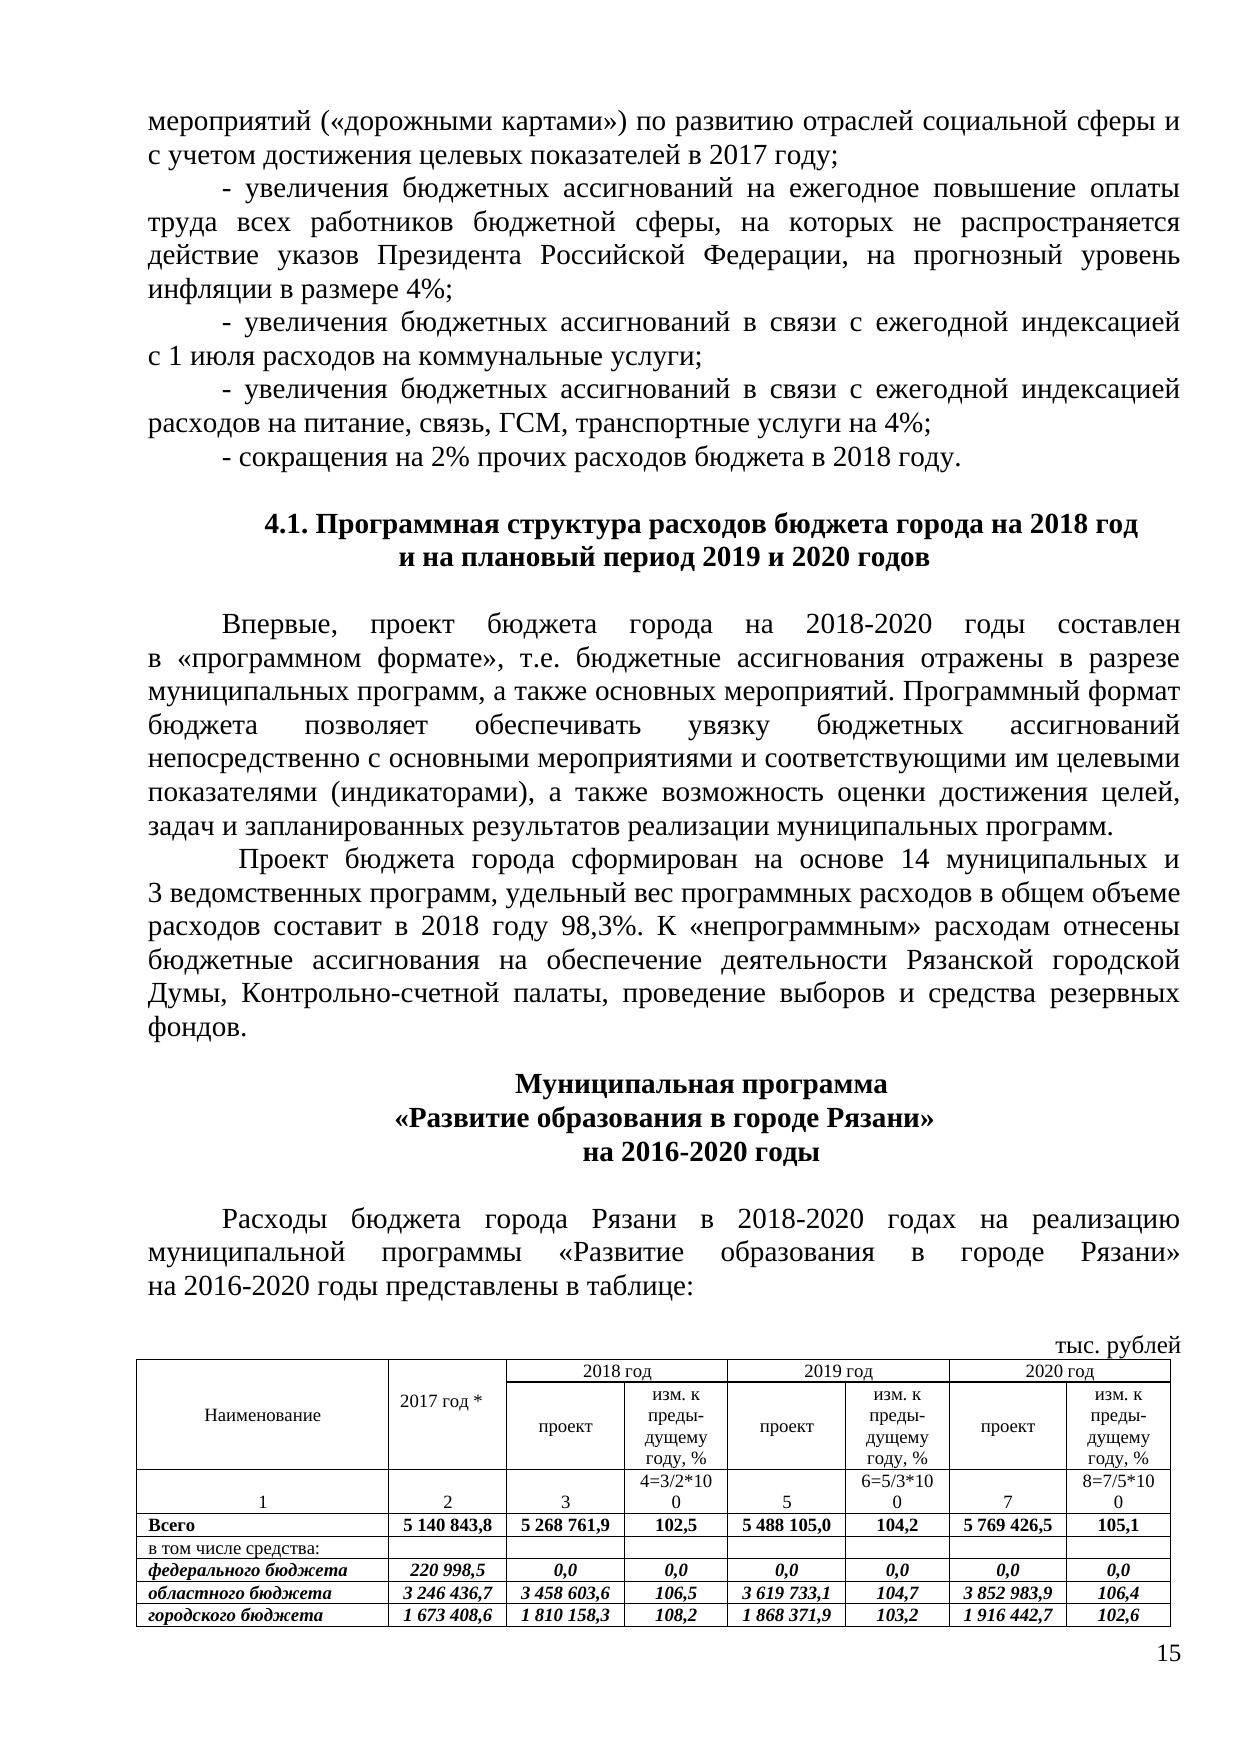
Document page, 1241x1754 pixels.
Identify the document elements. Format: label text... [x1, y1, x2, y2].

table_cell 0,0 [507, 1559, 624, 1581]
table_cell 0,0 [846, 1559, 949, 1581]
text Впервые, проект бюджета города на 2018-2020 годы составлен в «программном формате», т.е. бюджетные ассигнования отражены в разрезе муниципальных программ, а также основных мероприятий. Программный формат бюджета позволяет обеспечивать увязку бюджетных ассигнований непосредственно с основными мероприятиями и соответствующими им целевыми показателями (индикаторами), а также возможность оценки достижения целей, задач и запланированных результатов реализации муниципальных программ. [148, 606, 1181, 841]
text 4.1. Программная структура расходов бюджета города на 2018 год и на плановый период 2019 и 2020 годов [148, 506, 1181, 573]
list - увеличения бюджетных ассигнований на ежегодное повышение оплаты труда всех работников бюджетной сферы, на которых не распространяется действие указов Президента Российской Федерации, на прогнозный уровень инфляции в размере 4%; [148, 170, 1181, 304]
table_cell 0,0 [625, 1559, 727, 1581]
table_cell 106,5 [625, 1582, 727, 1603]
text Расходы бюджета города Рязани в 2018-2020 годах на реализацию муниципальной программы «Развитие образования в городе Рязани» на 2016-2020 годы представлены в таблице: [148, 1201, 1181, 1301]
table_cell 5 [728, 1470, 845, 1513]
table_cell 0,0 [950, 1559, 1066, 1581]
table_cell [728, 1537, 845, 1558]
list - сокращения на 2% прочих расходов бюджета в 2018 году. [148, 439, 1181, 472]
table_cell 1 916 442,7 [950, 1604, 1066, 1626]
table_cell 4=3/2*100 [625, 1470, 727, 1513]
table_cell 0,0 [728, 1559, 845, 1581]
table_cell 7 [950, 1470, 1066, 1513]
table_cell 104,2 [846, 1514, 949, 1536]
table_cell 3 852 983,9 [950, 1582, 1066, 1603]
table_cell 3 246 436,7 [389, 1582, 506, 1603]
table_cell [950, 1537, 1066, 1558]
table_cell изм. к преды-дущему году, % [846, 1383, 949, 1469]
table_cell в том числе средства: [137, 1537, 388, 1558]
text Проект бюджета города сформирован на основе 14 муниципальных и 3 ведомственных программ, удельный вес программных расходов в общем объеме расходов составит в 2018 году 98,3%. К «непрограммным» расходам отнесены бюджетные ассигнования на обеспечение деятельности Рязанской городской Думы, Контрольно-счетной палаты, проведение выборов и средства резервных фондов. [148, 841, 1181, 1042]
table_cell 5 268 761,9 [507, 1514, 624, 1536]
table_cell [389, 1537, 506, 1558]
table_cell 220 998,5 [389, 1559, 506, 1581]
table_header 2017 год * [389, 1360, 506, 1469]
table_cell Всего [137, 1514, 388, 1536]
table_cell 102,5 [625, 1514, 727, 1536]
table_cell областного бюджета [137, 1582, 388, 1603]
table_cell 0,0 [1067, 1559, 1170, 1581]
table_cell 1 868 371,9 [728, 1604, 845, 1626]
table_cell 106,4 [1067, 1582, 1170, 1603]
table_cell проект [507, 1383, 624, 1469]
table_cell 1 810 158,3 [507, 1604, 624, 1626]
table_cell [507, 1537, 624, 1558]
text Муниципальная программа «Развитие образования в городе Рязани» [148, 1067, 1181, 1134]
text тыс. рублей [148, 1330, 1181, 1359]
table_cell [1067, 1537, 1170, 1558]
table_cell проект [950, 1383, 1066, 1469]
table_cell 103,2 [846, 1604, 949, 1626]
table_header 2018 год [507, 1360, 727, 1381]
table_cell изм. к преды-дущему году, % [625, 1383, 727, 1469]
table_cell 3 458 603,6 [507, 1582, 624, 1603]
table_cell 3 [507, 1470, 624, 1513]
table_cell 6=5/3*100 [846, 1470, 949, 1513]
text на 2016-2020 годы [148, 1134, 1181, 1167]
list - увеличения бюджетных ассигнований в связи с ежегодной индексацией расходов на питание, связь, ГСМ, транспортные услуги на 4%; [148, 372, 1181, 439]
list - увеличения бюджетных ассигнований в связи с ежегодной индексацией с 1 июля расходов на коммунальные услуги; [148, 304, 1181, 372]
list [148, 103, 1181, 170]
table_cell 2 [389, 1470, 506, 1513]
table_cell 108,2 [625, 1604, 727, 1626]
table_cell [846, 1537, 949, 1558]
table_cell изм. к преды-дущему году, % [1067, 1383, 1170, 1469]
table_cell городского бюджета [137, 1604, 388, 1626]
table_header Наименование [137, 1360, 388, 1469]
table_cell проект [728, 1383, 845, 1469]
table_header 2020 год [950, 1360, 1170, 1381]
table_cell 5 140 843,8 [389, 1514, 506, 1536]
table_cell 5 488 105,0 [728, 1514, 845, 1536]
table_cell федерального бюджета [137, 1559, 388, 1581]
table_header 2019 год [728, 1360, 949, 1381]
table_cell 102,6 [1067, 1604, 1170, 1626]
table_cell 105,1 [1067, 1514, 1170, 1536]
table_cell 104,7 [846, 1582, 949, 1603]
table_cell 5 769 426,5 [950, 1514, 1066, 1536]
table_cell 1 673 408,6 [389, 1604, 506, 1626]
table_cell 3 619 733,1 [728, 1582, 845, 1603]
table_cell [625, 1537, 727, 1558]
table_cell 1 [137, 1470, 388, 1513]
table_cell 8=7/5*100 [1067, 1470, 1170, 1513]
